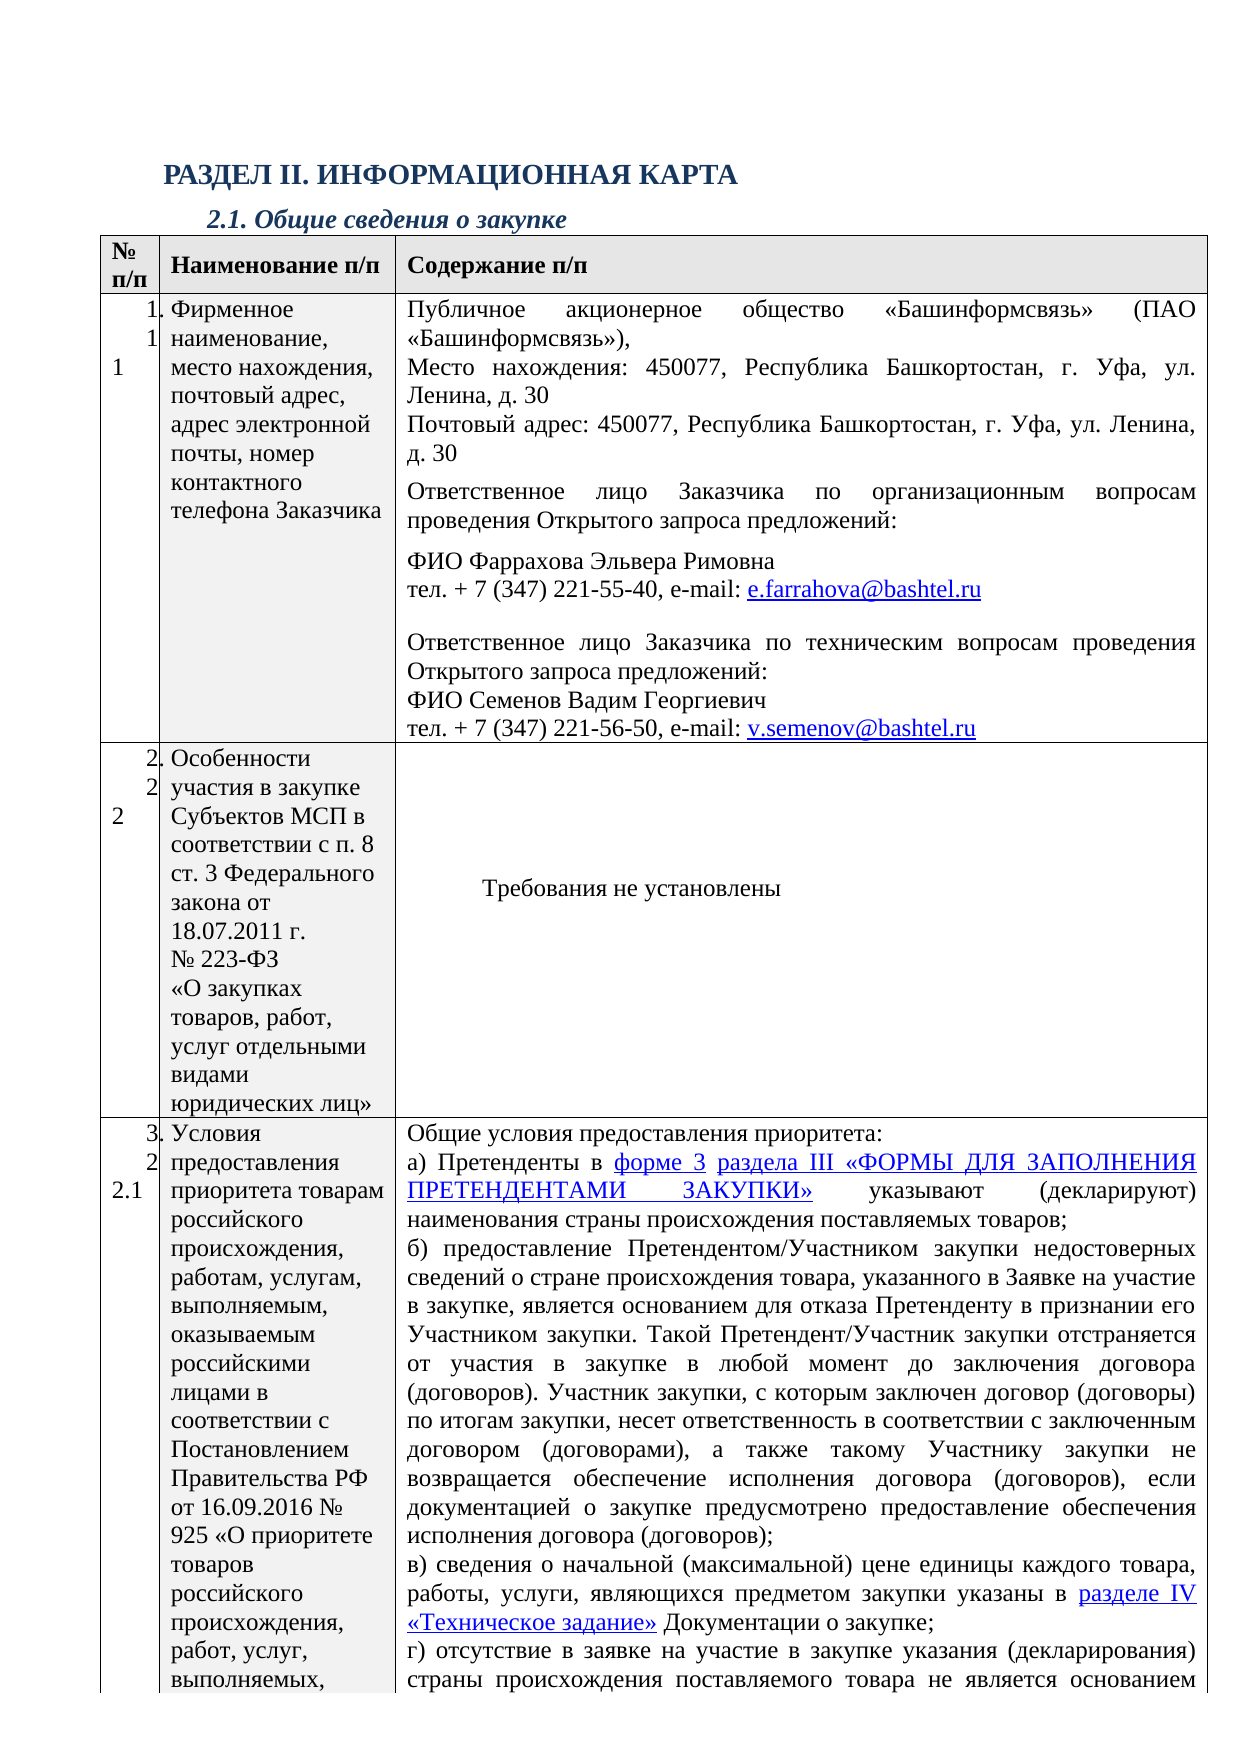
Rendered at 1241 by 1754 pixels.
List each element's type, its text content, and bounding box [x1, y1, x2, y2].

table_cell Публичное акционерное общество «Башинформсвязь» (ПАО «Башинформсвязь»), Место нахождения: 450077, Республика Башкортостан, г. Уфа, ул. Ленина, д. 30 Почтовый адрес: 450077, Республика Башкортостан, г. Уфа, ул. Ленина, д. 30 Ответственное лицо Заказчика по организационным вопросам проведения Открытого запроса предложений: ФИО Фаррахова Эльвера Римовна тел. + 7 (347) 221-55-40, e-mail: e.farrahova@bashtel.ru Ответственное лицо Заказчика по техническим вопросам проведения Открытого запроса предложений: ФИО Семенов Вадим Георгиевич тел. + 7 (347) 221-56-50, e-mail: v.semenov@bashtel.ru [396, 294, 1207, 742]
table_header Содержание п/п [396, 236, 1207, 293]
text 2.1. Общие сведения о закупке [207, 203, 1181, 235]
table_cell 2 2.1 [101, 1118, 159, 1693]
text РАЗДЕЛ II. ИНФОРМАЦИОННАЯ КАРТА [163, 157, 1181, 191]
table_cell 2 2 [101, 743, 159, 1117]
table_cell Особенности участия в закупке Субъектов МСП в соответствии с п. 8 ст. 3 Федерального закона от 18.07.2011 г. № 223-ФЗ «О закупках товаров, работ, услуг отдельными видами юридических лиц» [160, 743, 395, 1117]
table_header Наименование п/п [160, 236, 395, 293]
table_cell 1 1 [101, 294, 159, 742]
table_cell Требования не установлены [396, 743, 1207, 1117]
table_cell Фирменное наименование, место нахождения, почтовый адрес, адрес электронной почты, номер контактного телефона Заказчика [160, 294, 395, 742]
table_header № п/п [101, 236, 159, 293]
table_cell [160, 1118, 395, 1693]
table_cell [396, 1118, 1207, 1693]
